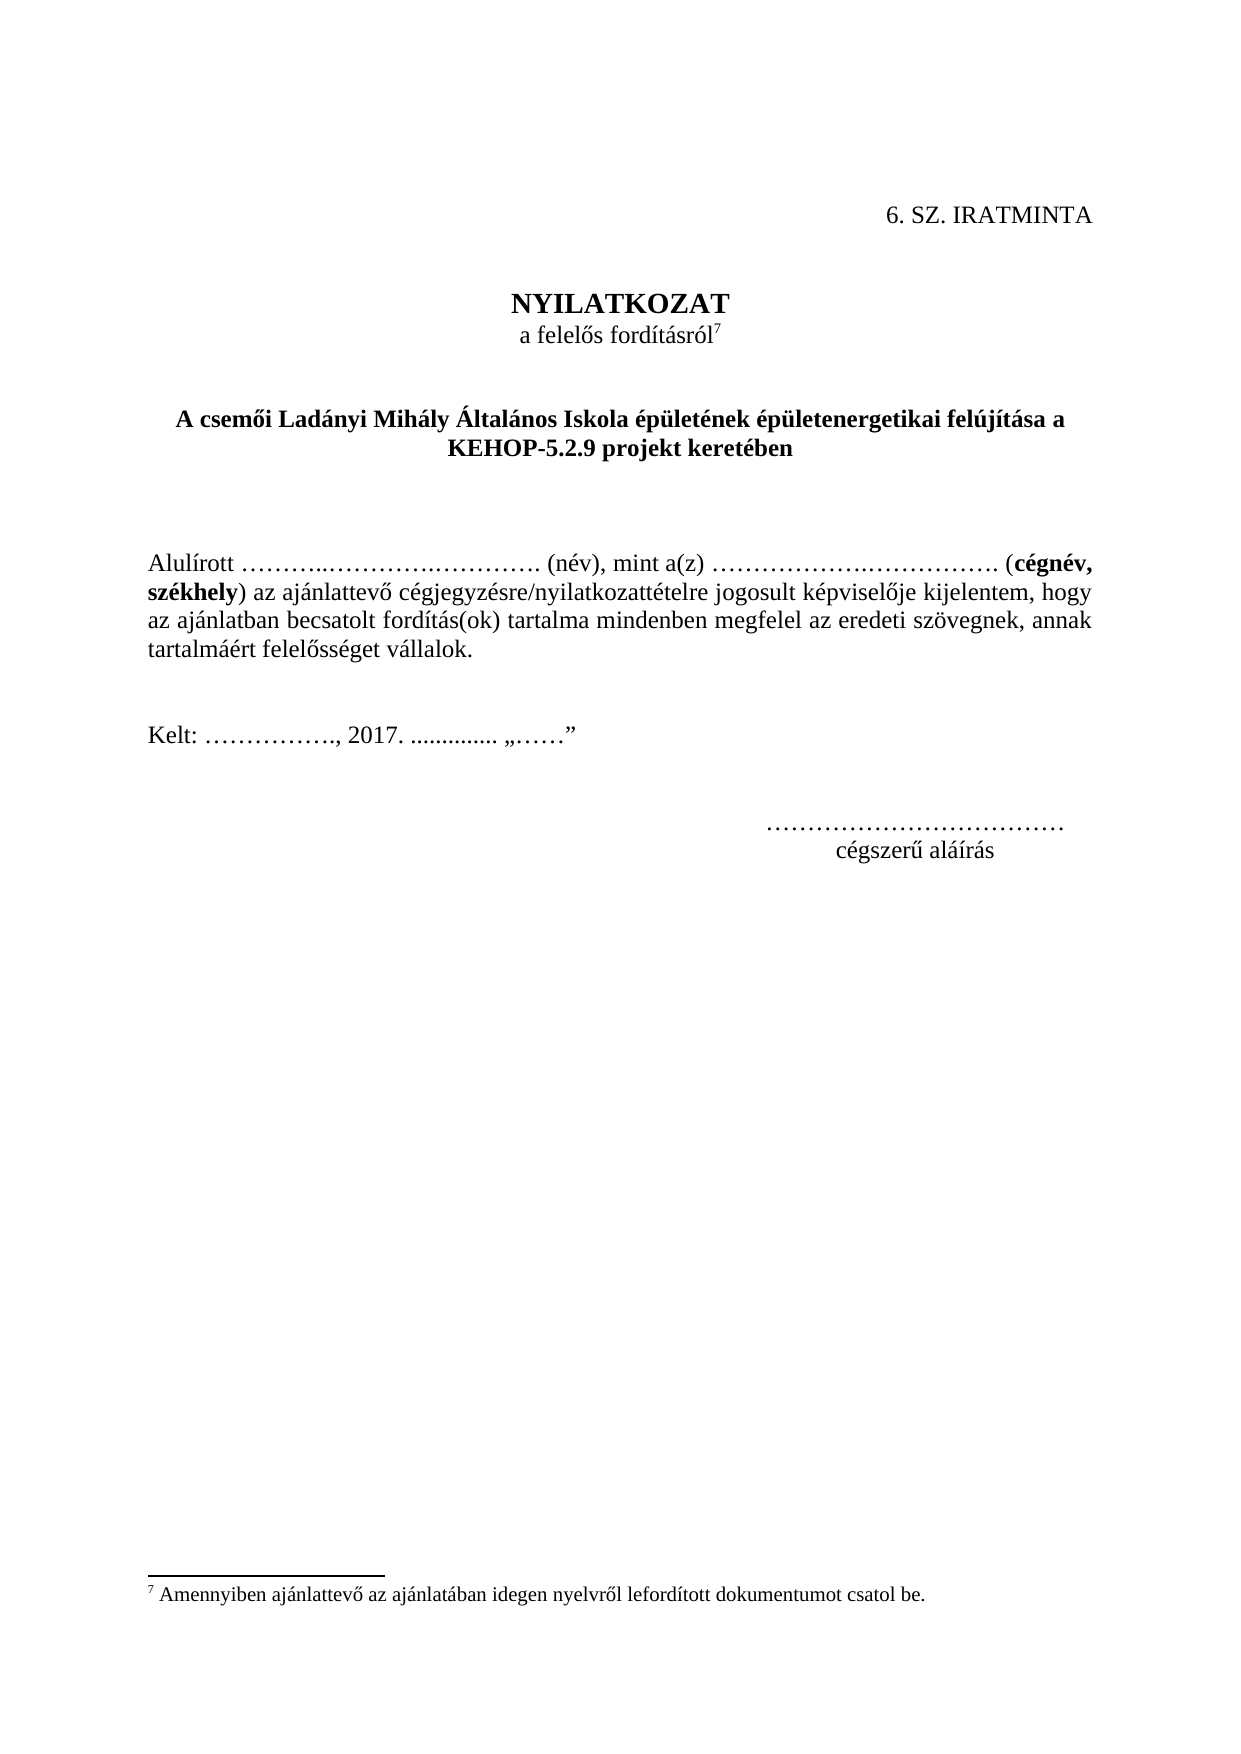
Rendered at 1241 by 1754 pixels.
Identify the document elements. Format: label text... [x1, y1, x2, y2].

text a felelős fordításról [148, 320, 1093, 349]
text Alulírott ………..………….…………. (név), mint a(z) ……………….……………. (cégnév, székhely) az ajánlattevő cégjegyzésre/nyilatkozattételre jogosult képviselője kijelentem, hogy az ajánlatban becsatolt fordítás(ok) tartalma mindenben megfelel az eredeti szövegnek, annak tartalmáért felelősséget vállalok. [148, 548, 1093, 663]
text ……………………………… [738, 807, 1093, 835]
text 6. SZ. IRATMINTA [413, 200, 1093, 229]
text NYILATKOZAT [148, 287, 1093, 320]
text A csemői Ladányi Mihály Általános Iskola épületének épületenergetikai felújítása a KEHOP-5.2.9 projekt keretében [148, 404, 1093, 462]
text Kelt: ……………., 2017. .............. „……” [148, 720, 1093, 749]
text cégszerű aláírás [738, 835, 1093, 864]
